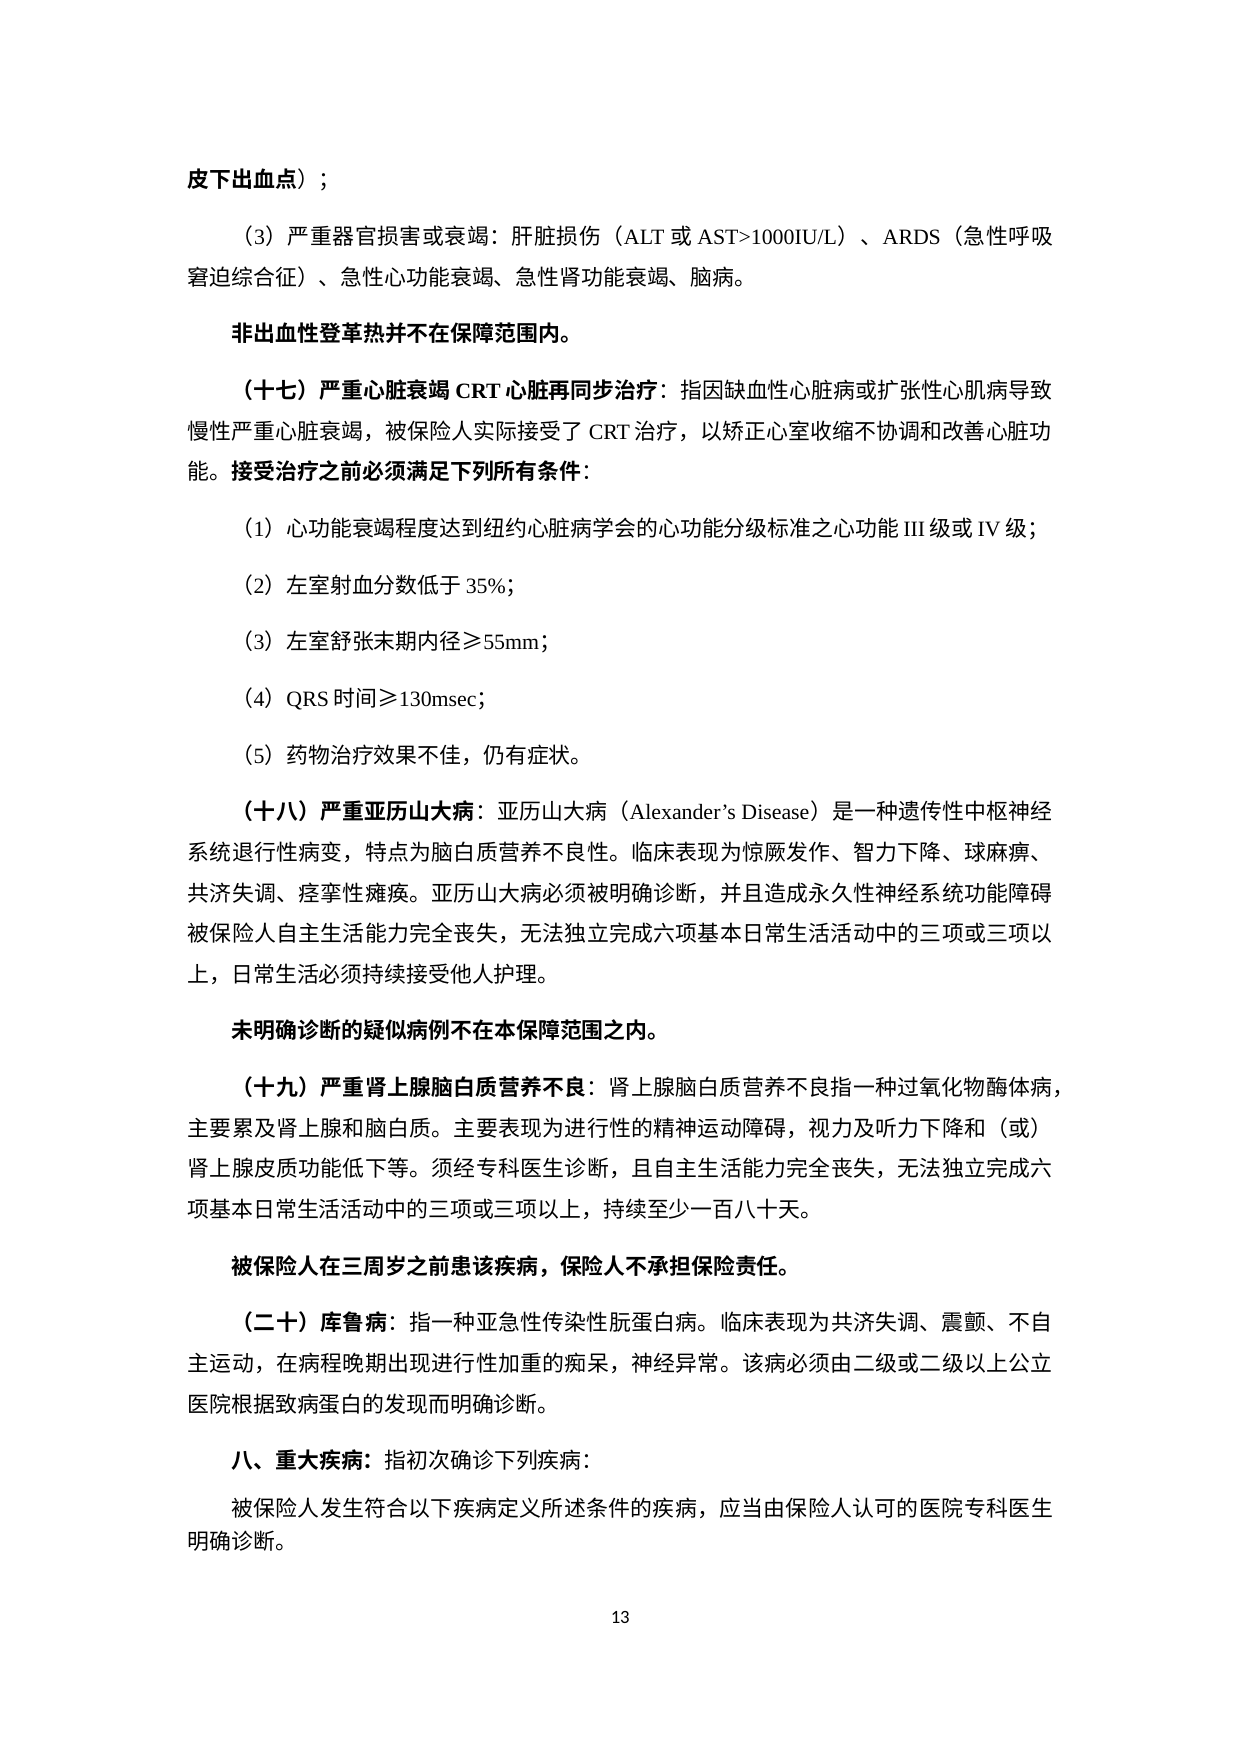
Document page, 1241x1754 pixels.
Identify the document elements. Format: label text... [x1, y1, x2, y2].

text （十七）严重心脏衰竭CRT心脏再同步治疗：指因缺血性心脏病或扩张性心肌病导致慢性严重心脏衰竭，被保险人实际接受了CRT治疗，以矫正心室收缩不协调和改善心脏功能。接受治疗之前必须满足下列所有条件： [187, 373, 1053, 486]
text （3）严重器官损害或衰竭：肝脏损伤（ALT 或AST>1000IU/L）、ARDS（急性呼吸窘迫综合征）、急性心功能衰竭、急性肾功能衰竭、脑病。 [187, 219, 1053, 292]
text 八、重大疾病：指初次确诊下列疾病： [187, 1443, 1053, 1474]
text 被保险人发生符合以下疾病定义所述条件的疾病，应当由保险人认可的医院专科医生明确诊断。 [187, 1491, 1053, 1556]
text （4）QRS时间≥130msec； [187, 681, 1053, 713]
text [187, 162, 1053, 194]
text （十八）严重亚历山大病：亚历山大病（Alexander’s Disease）是一种遗传性中枢神经系统退行性病变，特点为脑白质营养不良性。临床表现为惊厥发作、智力下降、球麻痹、共济失调、痉挛性瘫痪。亚历山大病必须被明确诊断，并且造成永久性神经系统功能障碍。被保险人自主生活能力完全丧失，无法独立完成六项基本日常生活活动中的三项或三项以上，日常生活必须持续接受他人护理。 [187, 794, 1053, 989]
text （2）左室射血分数低于35%； [187, 567, 1053, 600]
text （3）左室舒张末期内径≥55mm； [187, 624, 1053, 656]
text 非出血性登革热并不在保障范围内。 [187, 316, 1053, 348]
text 未明确诊断的疑似病例不在本保障范围之内。 [187, 1013, 1053, 1046]
text （1）心功能衰竭程度达到纽约心脏病学会的心功能分级标准之心功能III级或IV级； [187, 511, 1053, 543]
text （十九）严重肾上腺脑白质营养不良：肾上腺脑白质营养不良指一种过氧化物酶体病，主要累及肾上腺和脑白质。主要表现为进行性的精神运动障碍，视力及听力下降和（或）肾上腺皮质功能低下等。须经专科医生诊断，且自主生活能力完全丧失，无法独立完成六项基本日常生活活动中的三项或三项以上，持续至少一百八十天。 [187, 1070, 1053, 1224]
text （二十）库鲁病：指一种亚急性传染性朊蛋白病。临床表现为共济失调、震颤、不自主运动，在病程晚期出现进行性加重的痴呆，神经异常。该病必须由二级或二级以上公立医院根据致病蛋白的发现而明确诊断。 [187, 1305, 1053, 1419]
text （5）药物治疗效果不佳，仍有症状。 [187, 737, 1053, 770]
text 被保险人在三周岁之前患该疾病，保险人不承担保险责任。 [187, 1248, 1053, 1281]
